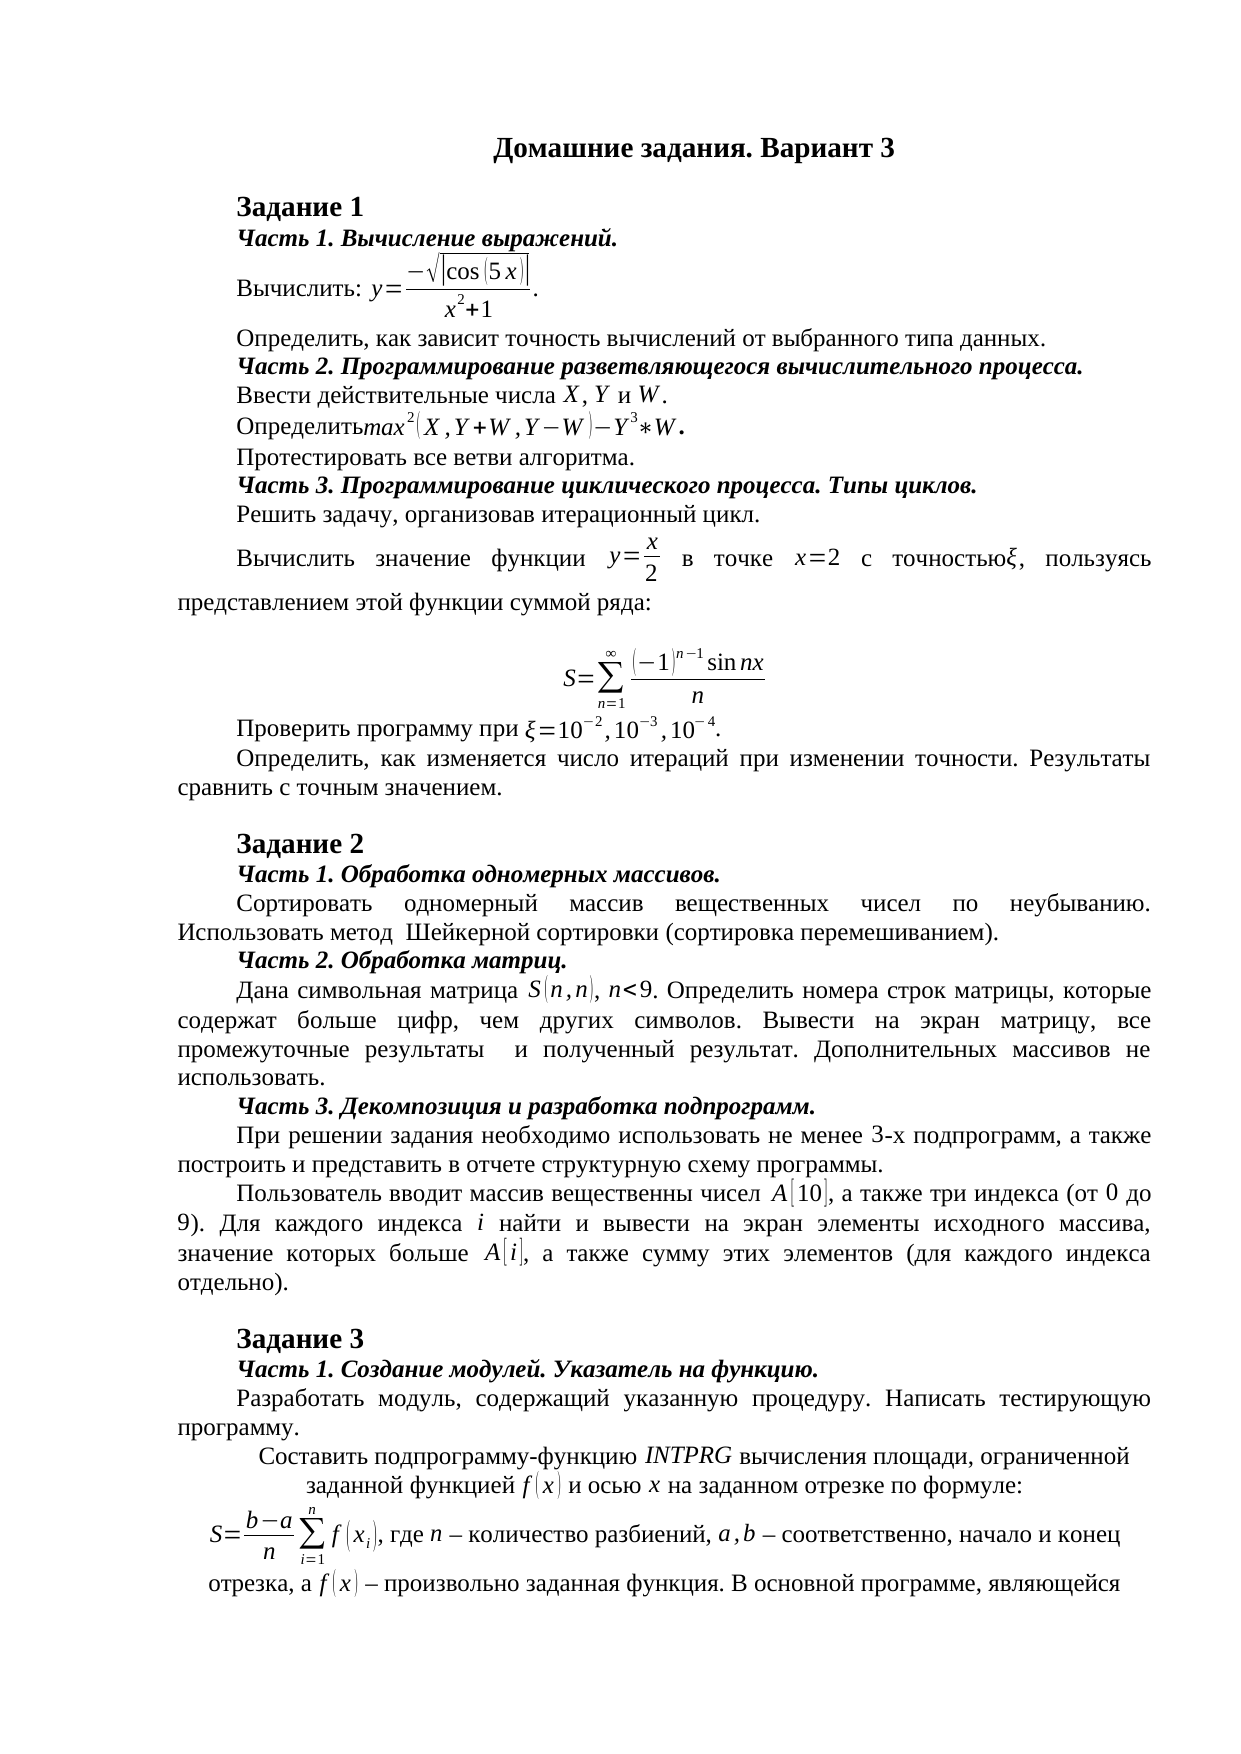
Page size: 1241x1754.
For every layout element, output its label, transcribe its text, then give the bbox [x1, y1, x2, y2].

subtitle Часть 2. Программирование разветвляющегося вычислительного процесса. [177, 351, 1152, 380]
subtitle Часть 3. Декомпозиция и разработка подпрограмм. [177, 1091, 1152, 1120]
text Определить, как зависит точность вычислений от выбранного типа данных. [177, 323, 1152, 351]
subtitle Часть 1. Создание модулей. Указатель на функцию. [177, 1354, 1152, 1383]
text Часть 1. Вычисление выражений. [177, 223, 1152, 251]
text Определить, как изменяется число итераций при изменении точности. Результаты сравнить с точным значением. [177, 743, 1152, 801]
text Дана символьная матрица , . Определить номера строк матрицы, которые содержат больше цифр, чем других символов. Вывести на экран матрицу, все промежуточные результаты и полученный результат. Дополнительных массивов не использовать. [177, 974, 1152, 1091]
subtitle Часть 2. Обработка матриц. [177, 946, 1152, 974]
title Домашние задания. Вариант 3 [177, 131, 1152, 164]
text Проверить программу при . [177, 712, 1152, 743]
text Вычислить: . [177, 251, 1152, 323]
subtitle Задание 3 [177, 1321, 1152, 1354]
subtitle Задание 2 [177, 826, 1152, 859]
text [177, 1441, 1152, 1598]
text Разработать модуль, содержащий указанную процедуру. Написать тестирующую программу. [177, 1383, 1152, 1441]
subtitle Часть 1. Обработка одномерных массивов. [177, 859, 1152, 888]
text Решить задачу, организовав итерационный цикл. [177, 499, 1152, 528]
text Пользователь вводит массив вещественны чисел , а также три индекса (от до ). Для каждого индекса найти и вывести на экран элементы исходного массива, значение которых больше , а также сумму этих элементов (для каждого индекса отдельно). [177, 1177, 1152, 1296]
text Вычислить значение функции в точке с точностью, пользуясь представлением этой функции суммой ряда: [177, 528, 1152, 616]
text Ввести действительные числа , и . [177, 380, 1152, 409]
text При решении задания необходимо использовать не менее -х подпрограмм, а также построить и представить в отчете структурную схему программы. [177, 1120, 1152, 1177]
subtitle Задание 1 [177, 189, 1152, 223]
text Определить. [177, 409, 1152, 442]
text Протестировать все ветви алгоритма. [177, 442, 1152, 470]
text Сортировать одномерный массив вещественных чисел по неубыванию. Использовать метод Шейкерной сортировки (сортировка перемешиванием). [177, 888, 1152, 946]
subtitle Часть 3. Программирование циклического процесса. Типы циклов. [177, 470, 1152, 499]
